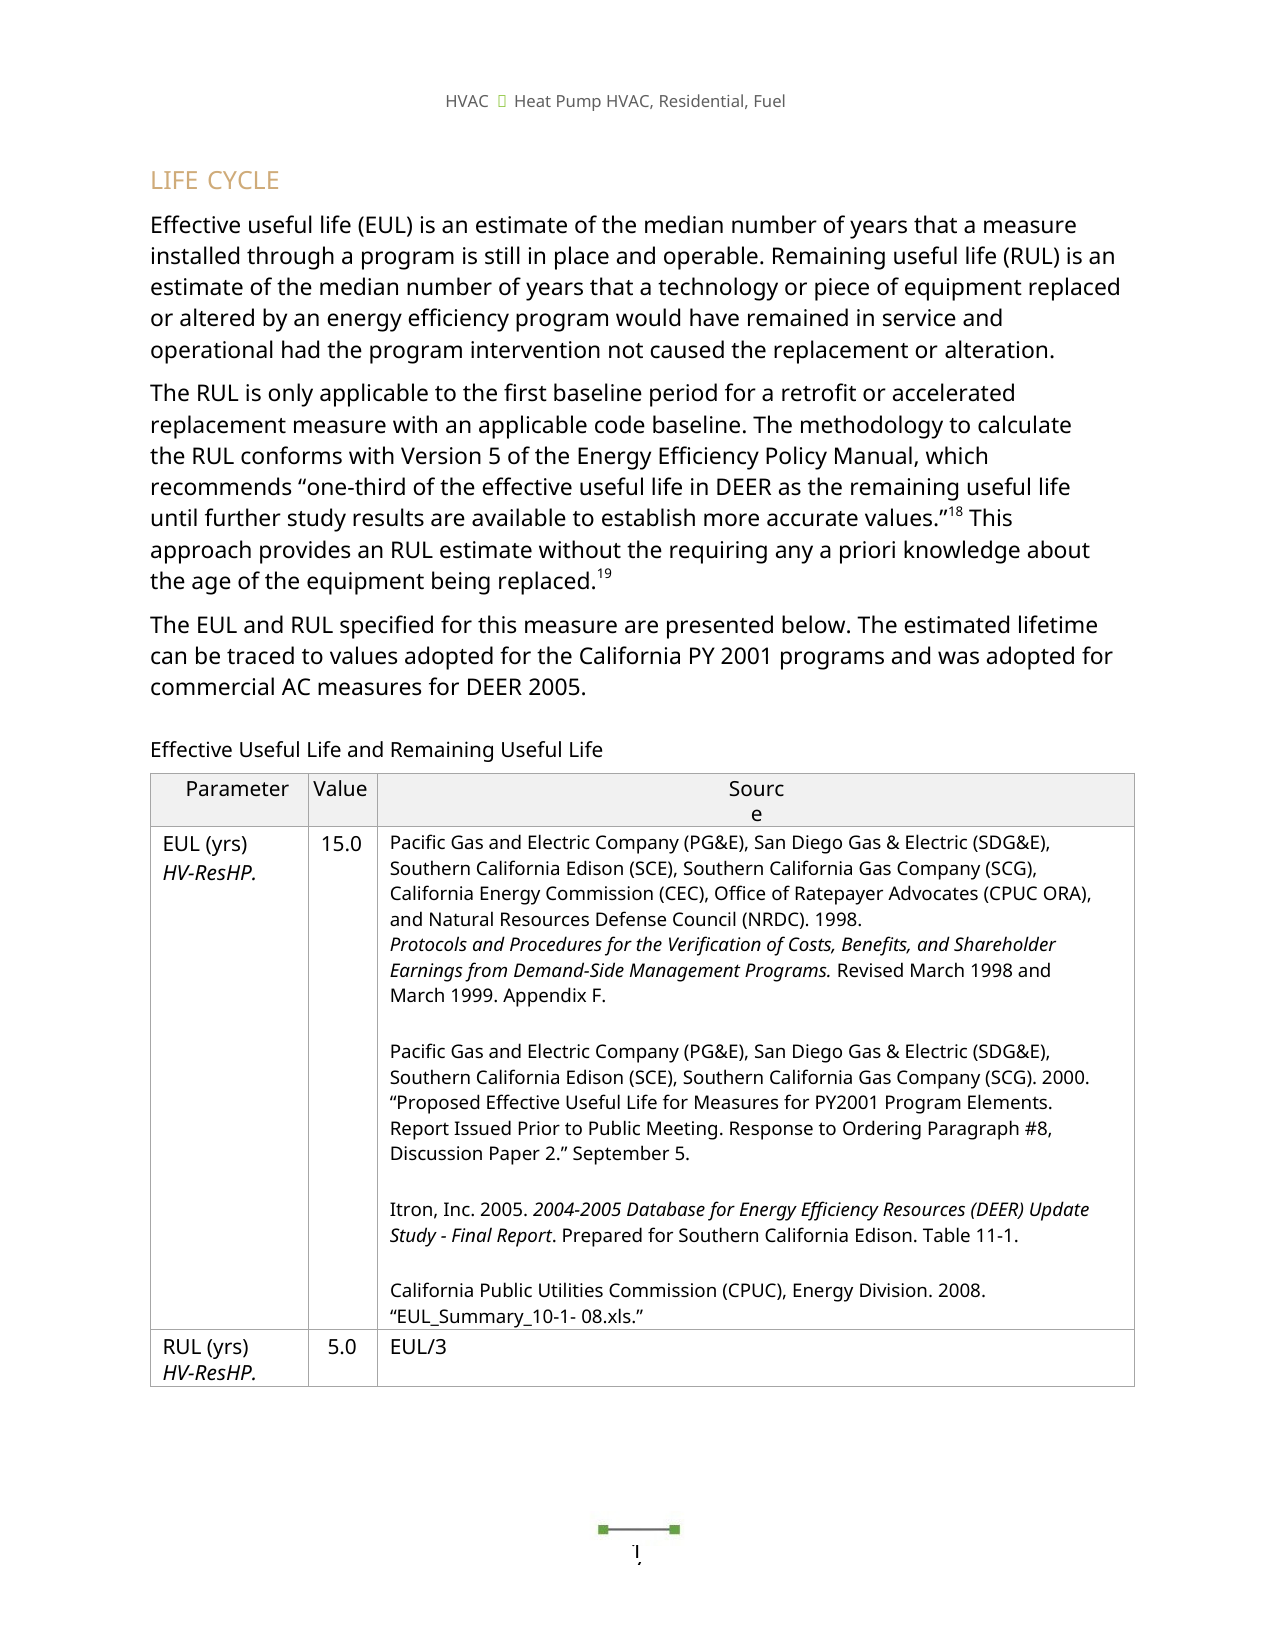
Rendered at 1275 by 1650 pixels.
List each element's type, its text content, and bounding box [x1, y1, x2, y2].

table_cell Pacific Gas and Electric Company (PG&E), San Diego Gas & Electric (SDG&E), Southern California Edison (SCE), Southern California Gas Company (SCG), California Energy Commission (CEC), Office of Ratepayer Advocates (CPUC ORA), and Natural Resources Defense Council (NRDC). 1998. Protocols and Procedures for the Verification of Costs, Benefits, and Shareholder Earnings from Demand-Side Management Programs. Revised March 1998 and March 1999. Appendix F. Pacific Gas and Electric Company (PG&E), San Diego Gas & Electric (SDG&E), Southern California Edison (SCE), Southern California Gas Company (SCG). 2000. “Proposed Effective Useful Life for Measures for PY2001 Program Elements. Report Issued Prior to Public Meeting. Response to Ordering Paragraph #8, Discussion Paper 2.” September 5. Itron, Inc. 2005. 2004-2005 Database for Energy Efficiency Resources (DEER) Update Study - Final Report. Prepared for Southern California Edison. Table 11-1. California Public Utilities Commission (CPUC), Energy Division. 2008. “EUL_Summary_10-1- 08.xls.” [378, 827, 1134, 1329]
picture [589, 1511, 685, 1546]
table_header Source [378, 774, 1134, 826]
table_header Parameter [151, 774, 308, 826]
subtitle LIFE CYCLE [150, 162, 1156, 197]
table_cell EUL (yrs) HV-ResHP. [151, 827, 308, 1329]
table_cell EUL/3 [378, 1330, 1134, 1386]
text The EUL and RUL specified for this measure are presented below. The estimated lifetime can be traced to values adopted for the California PY 2001 programs and was adopted for commercial AC measures for DEER 2005. [150, 608, 1120, 702]
table_cell 15.0 [309, 827, 377, 1329]
text Effective useful life (EUL) is an estimate of the median number of years that a measure installed through a program is still in place and operable. Remaining useful life (RUL) is an estimate of the median number of years that a technology or piece of equipment replaced or altered by an energy efficiency program would have remained in service and operational had the program intervention not caused the replacement or alteration. [150, 208, 1126, 365]
table_cell RUL (yrs) HV-ResHP. [151, 1330, 308, 1386]
table_cell 5.0 [309, 1330, 377, 1386]
text The RUL is only applicable to the first baseline period for a retrofit or accelerated replacement measure with an applicable code baseline. The methodology to calculate the RUL conforms with Version 5 of the Energy Efficiency Policy Manual, which recommends “one-third of the effective useful life in DEER as the remaining useful life until further study results are available to establish more accurate values.”18 This approach provides an RUL estimate without the requiring any a priori knowledge about the age of the equipment being replaced.19 [150, 377, 1111, 596]
text Effective Useful Life and Remaining Useful Life [150, 735, 1156, 764]
table_header Value [309, 774, 377, 826]
